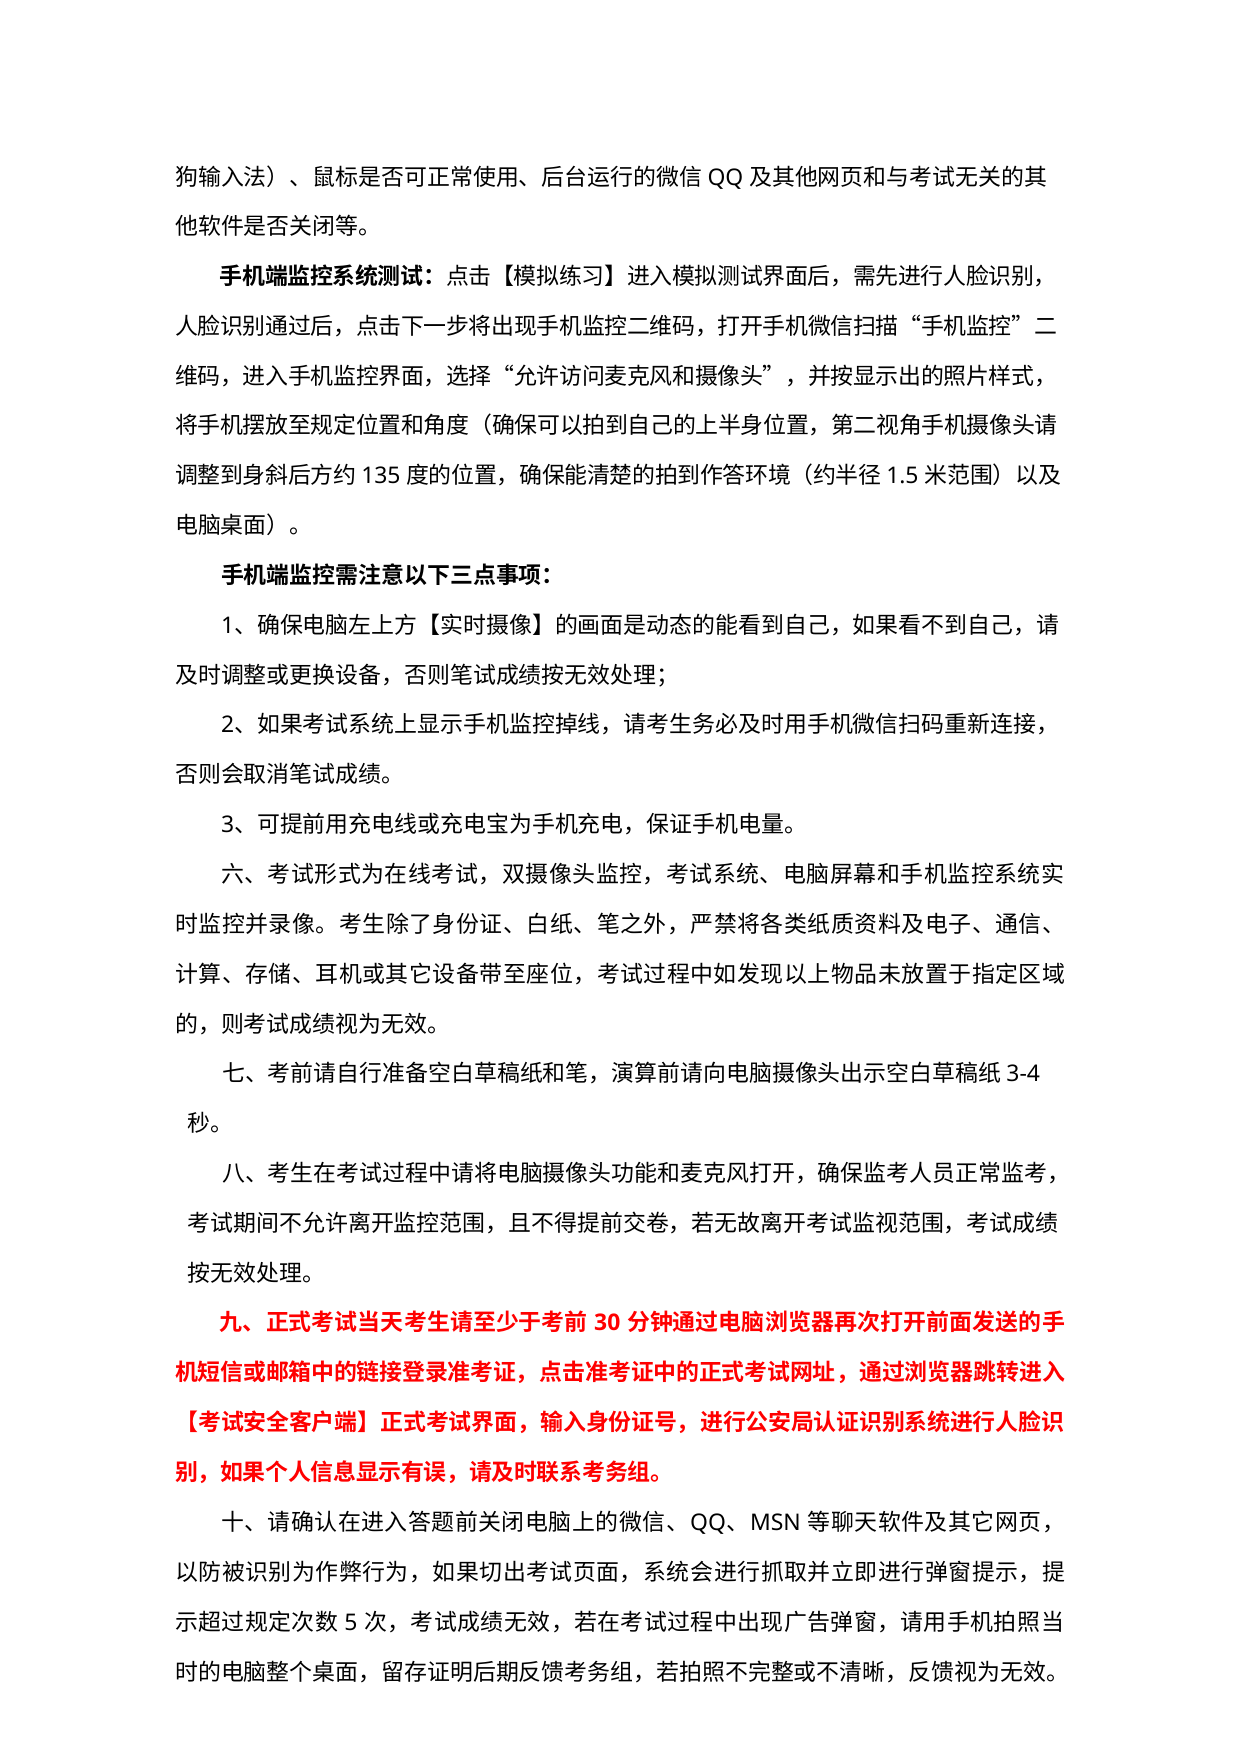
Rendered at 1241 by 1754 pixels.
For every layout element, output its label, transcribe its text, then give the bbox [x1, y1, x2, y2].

text 手机端监控需注意以下三点事项： [175, 557, 1065, 590]
text 3、可提前用充电线或充电宝为手机充电，保证手机电量。 [175, 806, 1065, 839]
text 手机端监控系统测试：点击【模拟练习】进入模拟测试界面后，需先进行人脸识别，人脸识别通过后，点击下一步将出现手机监控二维码，打开手机微信扫描“手机监控”二维码，进入手机监控界面，选择“允许访问麦克风和摄像头”，并按显示出的照片样式，将手机摆放至规定位置和角度（确保可以拍到自己的上半身位置，第二视角手机摄像头请调整到身斜后方约 135 度的位置，确保能清楚的拍到作答环境（约半径 1.5 米范围）以及电脑桌面）。 [175, 258, 1065, 540]
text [175, 158, 1065, 241]
text 八、考生在考试过程中请将电脑摄像头功能和麦克风打开，确保监考人员正常监考，考试期间不允许离开监控范围，且不得提前交卷，若无故离开考试监视范围，考试成绩按无效处理。 [187, 1155, 1065, 1288]
text 十、请确认在进入答题前关闭电脑上的微信、QQ、MSN 等聊天软件及其它网页，以防被识别为作弊行为，如果切出考试页面，系统会进行抓取并立即进行弹窗提示，提示超过规定次数 5 次，考试成绩无效，若在考试过程中出现广告弹窗，请用手机拍照当时的电脑整个桌面，留存证明后期反馈考务组，若拍照不完整或不清晰，反馈视为无效。 [175, 1504, 1065, 1687]
text 七、考前请自行准备空白草稿纸和笔，演算前请向电脑摄像头出示空白草稿纸 3-4 秒。 [187, 1055, 1065, 1138]
text 2、如果考试系统上显示手机监控掉线，请考生务必及时用手机微信扫码重新连接，否则会取消笔试成绩。 [175, 706, 1065, 789]
text 九、正式考试当天考生请至少于考前 30 分钟通过电脑浏览器再次打开前面发送的手机短信或邮箱中的链接登录准考证，点击准考证中的正式考试网址，通过浏览器跳转进入【考试安全客户端】正式考试界面，输入身份证号，进行公安局认证识别系统进行人脸识别，如果个人信息显示有误，请及时联系考务组。 [175, 1304, 1065, 1487]
text 1、确保电脑左上方【实时摄像】的画面是动态的能看到自己，如果看不到自己，请及时调整或更换设备，否则笔试成绩按无效处理； [175, 607, 1065, 690]
text 六、考试形式为在线考试，双摄像头监控，考试系统、电脑屏幕和手机监控系统实时监控并录像。考生除了身份证、白纸、笔之外，严禁将各类纸质资料及电子、通信、计算、存储、耳机或其它设备带至座位，考试过程中如发现以上物品未放置于指定区域的，则考试成绩视为无效。 [175, 856, 1065, 1039]
